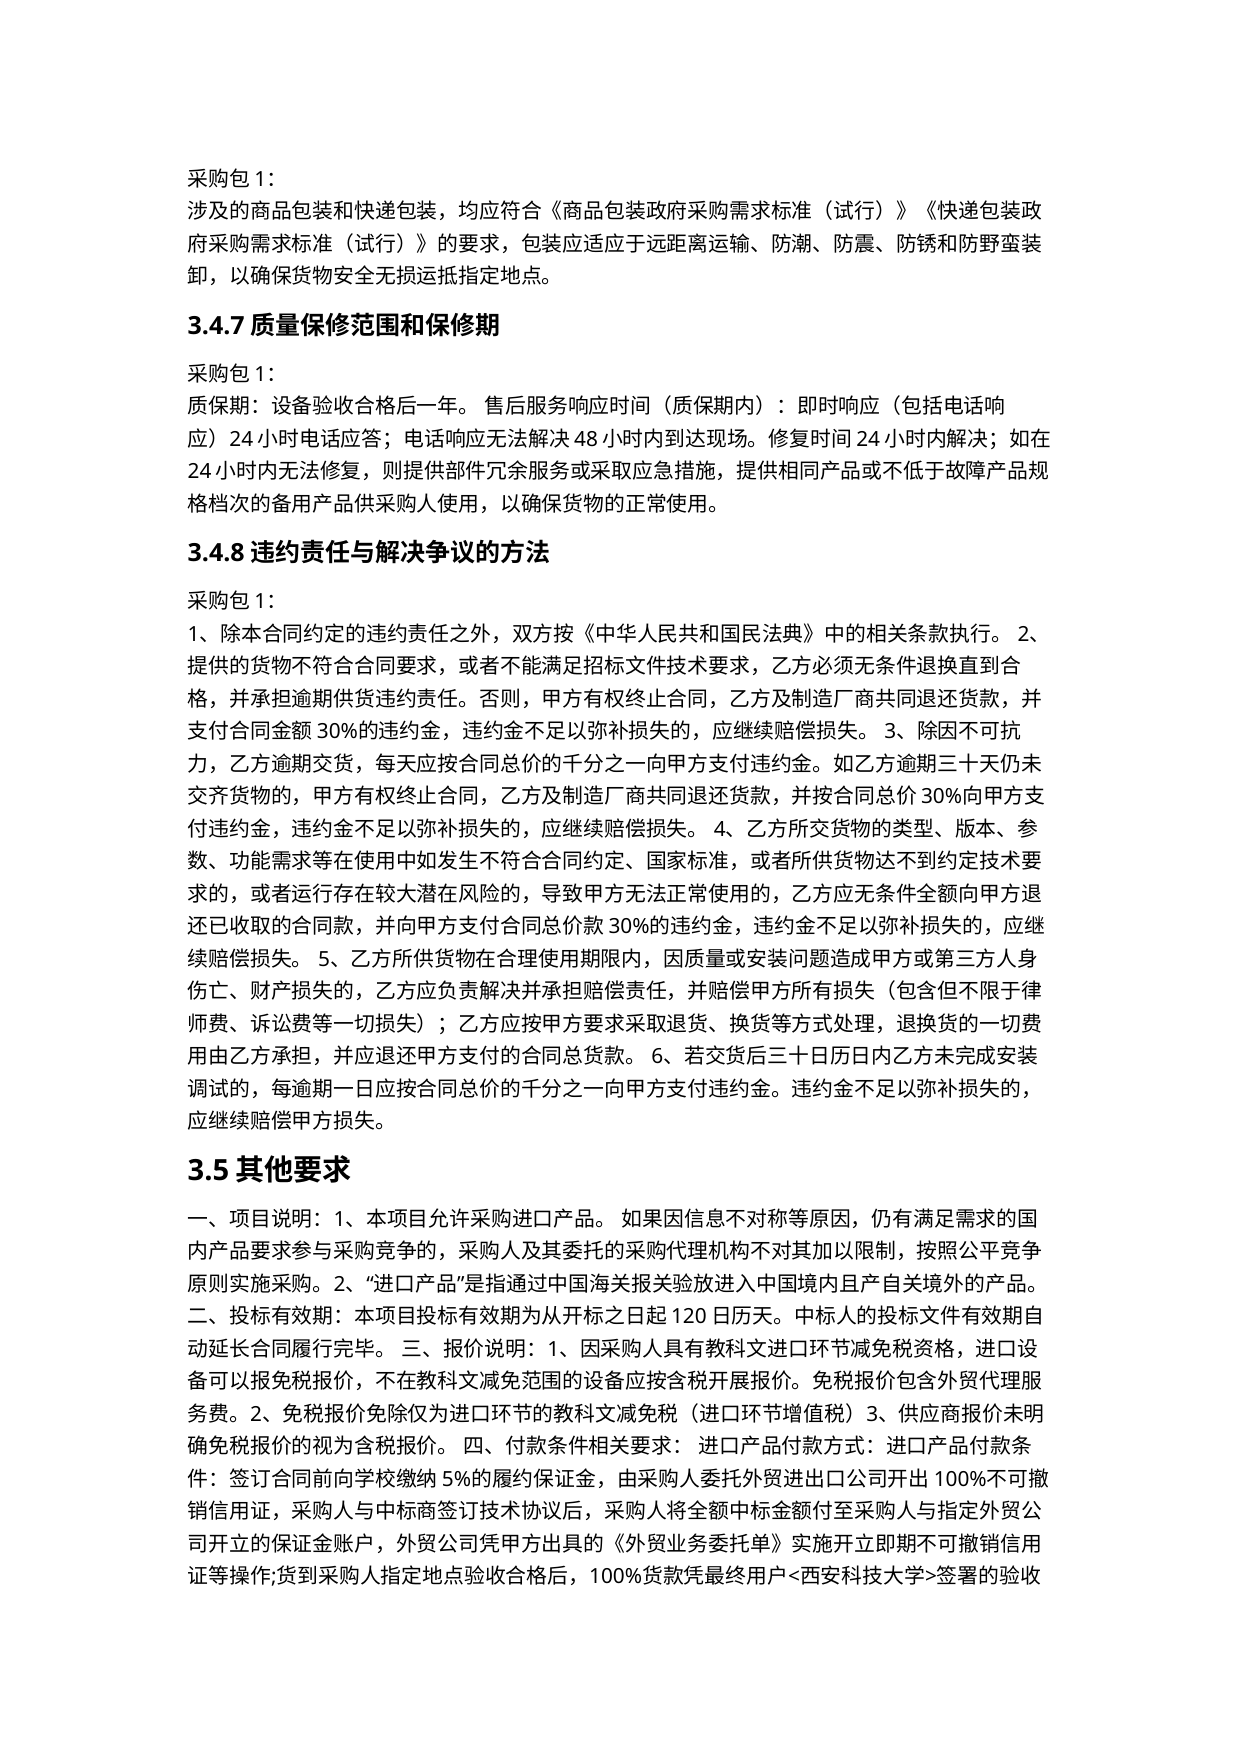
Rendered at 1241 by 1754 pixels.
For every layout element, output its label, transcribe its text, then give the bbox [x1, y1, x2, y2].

text 3.4.8违约责任与解决争议的方法 [187, 519, 1053, 584]
text 1、除本合同约定的违约责任之外，双方按《中华人民共和国民法典》中的相关条款执行。 2、提供的货物不符合合同要求，或者不能满足招标文件技术要求，乙方必须无条件退换直到合格，并承担逾期供货违约责任。否则，甲方有权终止合同，乙方及制造厂商共同退还货款，并支付合同金额30%的违约金，违约金不足以弥补损失的，应继续赔偿损失。 3、除因不可抗力，乙方逾期交货，每天应按合同总价的千分之一向甲方支付违约金。如乙方逾期三十天仍未交齐货物的，甲方有权终止合同，乙方及制造厂商共同退还货款，并按合同总价30%向甲方支付违约金，违约金不足以弥补损失的，应继续赔偿损失。 4、乙方所交货物的类型、版本、参数、功能需求等在使用中如发生不符合合同约定、国家标准，或者所供货物达不到约定技术要求的，或者运行存在较大潜在风险的，导致甲方无法正常使用的，乙方应无条件全额向甲方退还已收取的合同款，并向甲方支付合同总价款30%的违约金，违约金不足以弥补损失的，应继续赔偿损失。 5、乙方所供货物在合理使用期限内，因质量或安装问题造成甲方或第三方人身伤亡、财产损失的，乙方应负责解决并承担赔偿责任，并赔偿甲方所有损失（包含但不限于律师费、诉讼费等一切损失）；乙方应按甲方要求采取退货、换货等方式处理，退换货的一切费用由乙方承担，并应退还甲方支付的合同总货款。 6、若交货后三十日历日内乙方未完成安装调试的，每逾期一日应按合同总价的千分之一向甲方支付违约金。违约金不足以弥补损失的，应继续赔偿甲方损失。 [187, 617, 1053, 1137]
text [187, 1202, 1053, 1592]
text 质保期：设备验收合格后一年。 售后服务响应时间（质保期内）：即时响应（包括电话响应）24小时电话应答；电话响应无法解决48小时内到达现场。修复时间24小时内解决；如在24小时内无法修复，则提供部件冗余服务或采取应急措施，提供相同产品或不低于故障产品规格档次的备用产品供采购人使用，以确保货物的正常使用。 [187, 389, 1053, 519]
text 涉及的商品包装和快递包装，均应符合《商品包装政府采购需求标准（试行）》《快递包装政府采购需求标准（试行）》的要求，包装应适应于远距离运输、防潮、防震、防锈和防野蛮装卸，以确保货物安全无损运抵指定地点。 [187, 194, 1053, 292]
text 3.5其他要求 [187, 1137, 1053, 1202]
text 采购包1： [187, 162, 1053, 194]
text 3.4.7质量保修范围和保修期 [187, 292, 1053, 357]
text 采购包1： [187, 357, 1053, 389]
text 采购包1： [187, 584, 1053, 617]
